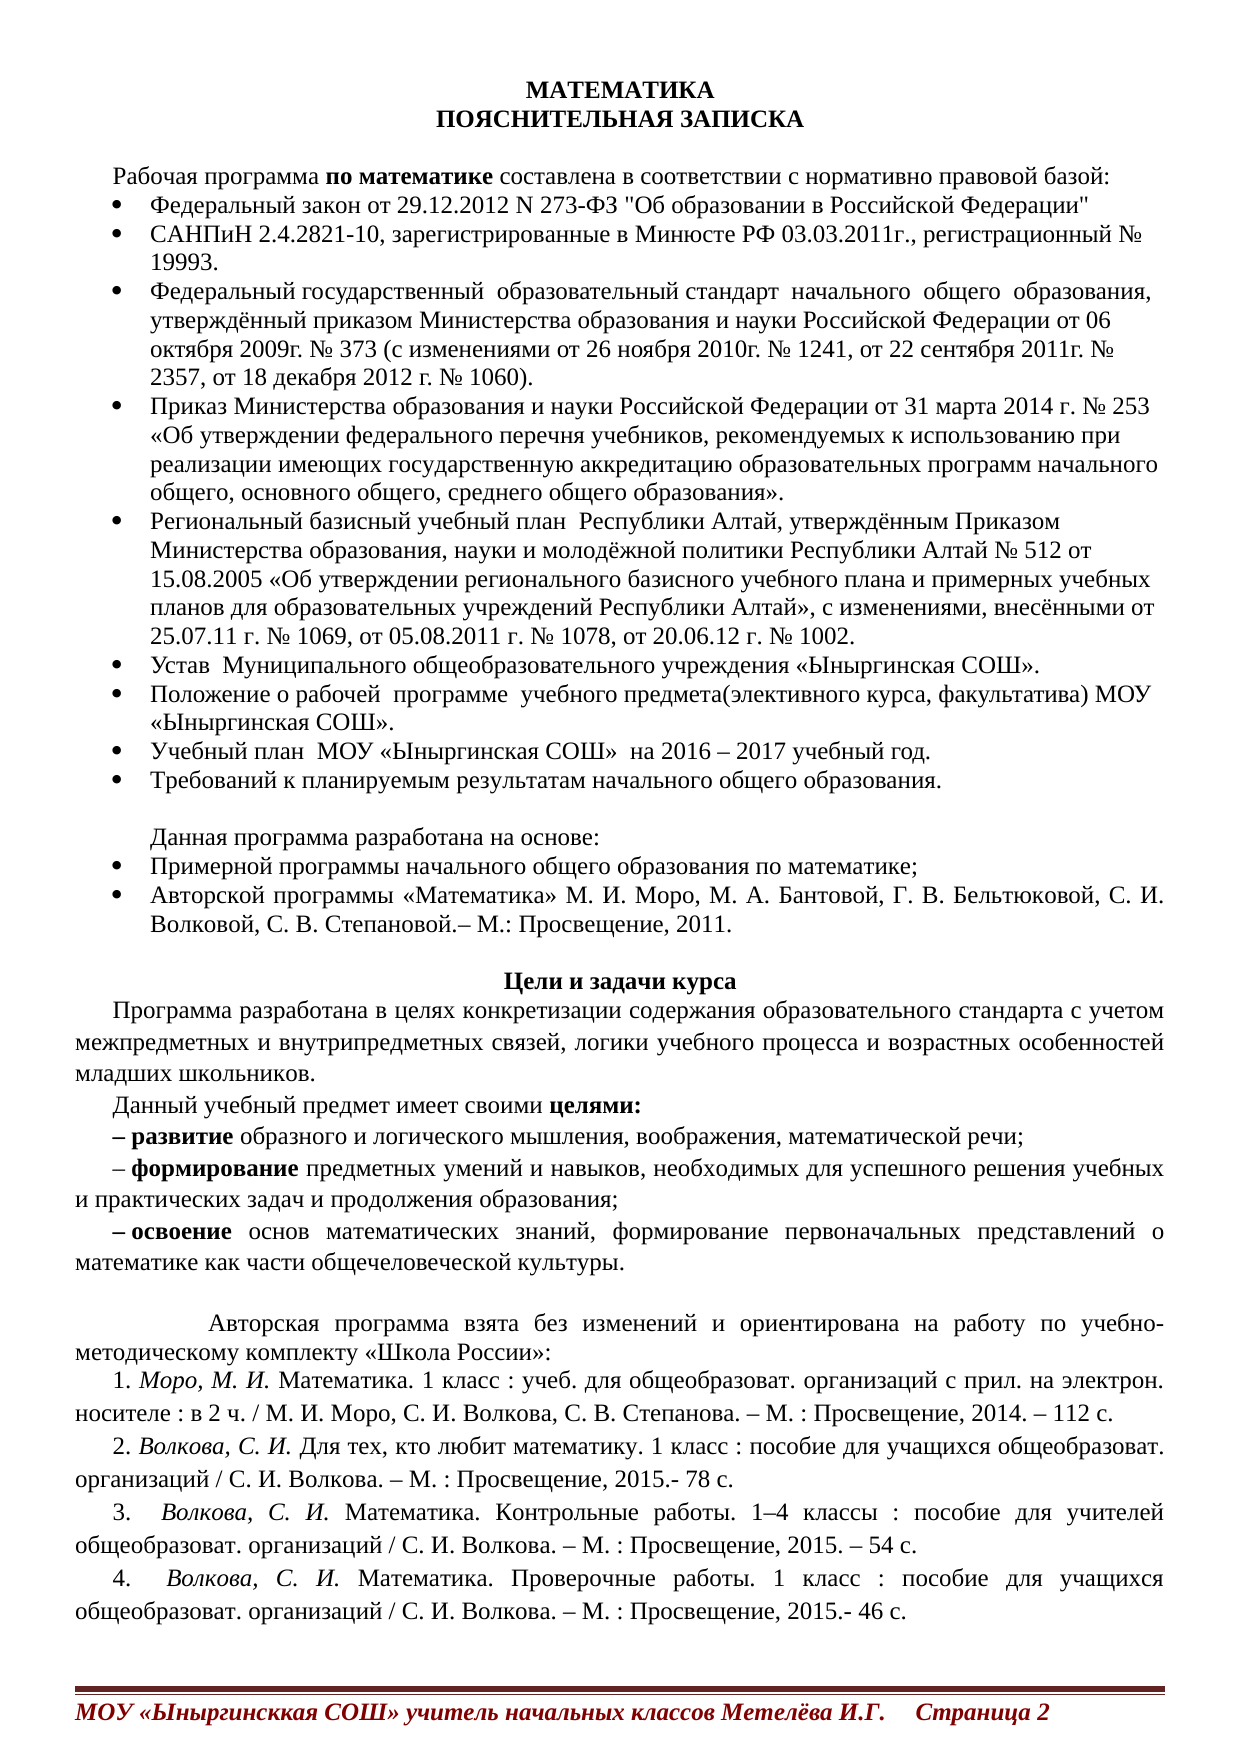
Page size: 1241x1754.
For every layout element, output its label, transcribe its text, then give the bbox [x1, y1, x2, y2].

list Положение о рабочей программе учебного предмета(элективного курса, факультатива) МОУ «Ыныргинская СОШ». [112, 679, 1165, 736]
text Данная программа разработана на основе: [150, 822, 1165, 851]
list Устав Муниципального общеобразовательного учреждения «Ыныргинская СОШ». [112, 650, 1165, 679]
text – формирование предметных умений и навыков, необходимых для успешного решения учебных и практических задач и продолжения образования; [75, 1153, 1165, 1213]
text 1. Моро, М. И. Математика. 1 класс : учеб. для общеобразоват. организаций с прил. на электрон. носителе : в 2 ч. / М. И. Моро, С. И. Волкова, С. В. Степанова. – М. : Просвещение, 2014. – 112 с. [75, 1365, 1165, 1427]
list Приказ Министерства образования и науки Российской Федерации от 31 марта 2014 г. № 253 «Об утверждении федерального перечня учебников, рекомендуемых к использованию при реализации имеющих государственную аккредитацию образовательных программ начального общего, основного общего, среднего общего образования». [112, 391, 1165, 506]
list САНПиН 2.4.2821-10, зарегистрированные в Минюсте РФ 03.03.2011г., регистрационный № 19993. [112, 219, 1165, 276]
list Требований к планируемым результатам начального общего образования. [112, 765, 1165, 794]
list Примерной программы начального общего образования по математике; [112, 851, 1165, 880]
text Данный учебный предмет имеет своими целями: [75, 1090, 1165, 1118]
list Учебный план МОУ «Ыныргинская СОШ» на 2016 – 2017 учебный год. [112, 736, 1165, 765]
list Федеральный государственный образовательный стандарт начального общего образования, утверждённый приказом Министерства образования и науки Российской Федерации от 06 октября 2009г. № 373 (с изменениями от 26 ноября 2010г. № 1241, от 22 сентября 2011г. № 2357, от 18 декабря 2012 г. № 1060). [112, 276, 1165, 391]
list Авторской программы «Математика» М. И. Моро, М. А. Бантовой, Г. В. Бельтюковой, С. И. Волковой, С. В. Степановой.– М.: Просвещение, 2011. [112, 880, 1165, 937]
list Региональный базисный учебный план Республики Алтай, утверждённым Приказом Министерства образования, науки и молодёжной политики Республики Алтай № 512 от 15.08.2005 «Об утверждении регионального базисного учебного плана и примерных учебных планов для образовательных учреждений Республики Алтай», с изменениями, внесёнными от 25.07.11 г. № 1069, от 05.08.2011 г. № 1078, от 20.06.12 г. № 1002. [112, 506, 1165, 650]
text – развитие образного и логического мышления, воображения, математической речи; [75, 1121, 1165, 1150]
text Цели и задачи курса [75, 966, 1165, 995]
text 4. Волкова, С. И. Математика. Проверочные работы. 1 класс : пособие для учащихся общеобразоват. организаций / С. И. Волкова. – М. : Просвещение, 2015.- 46 с. [75, 1563, 1165, 1625]
text МАТЕМАТИКА Пояснительная записка [75, 75, 1165, 132]
text – освоение основ математических знаний, формирование первоначальных представлений о математике как части общечеловеческой культуры. [75, 1216, 1165, 1276]
text Программа разработана в целях конкретизации содержания образовательного стандарта с учетом межпредметных и внутрипредметных связей, логики учебного процесса и возрастных особенностей младших школьников. [75, 995, 1165, 1087]
text 2. Волкова, С. И. Для тех, кто любит математику. 1 класс : пособие для учащихся общеобразоват. организаций / С. И. Волкова. – М. : Просвещение, 2015.- 78 с. [75, 1431, 1165, 1493]
text Авторская программа взята без изменений и ориентирована на работу по учебно-методическому комплекту «Школа России»: [75, 1308, 1165, 1365]
subtitle Федеральный закон от 29.12.2012 N 273-ФЗ "Об образовании в Российской Федерации" [112, 190, 1165, 219]
text Рабочая программа по математике составлена в соответствии с нормативно правовой базой: [75, 161, 1165, 190]
text 3. Волкова, С. И. Математика. Контрольные работы. 1–4 классы : пособие для учителей общеобразоват. организаций / С. И. Волкова. – М. : Просвещение, 2015. – 54 с. [75, 1497, 1165, 1559]
